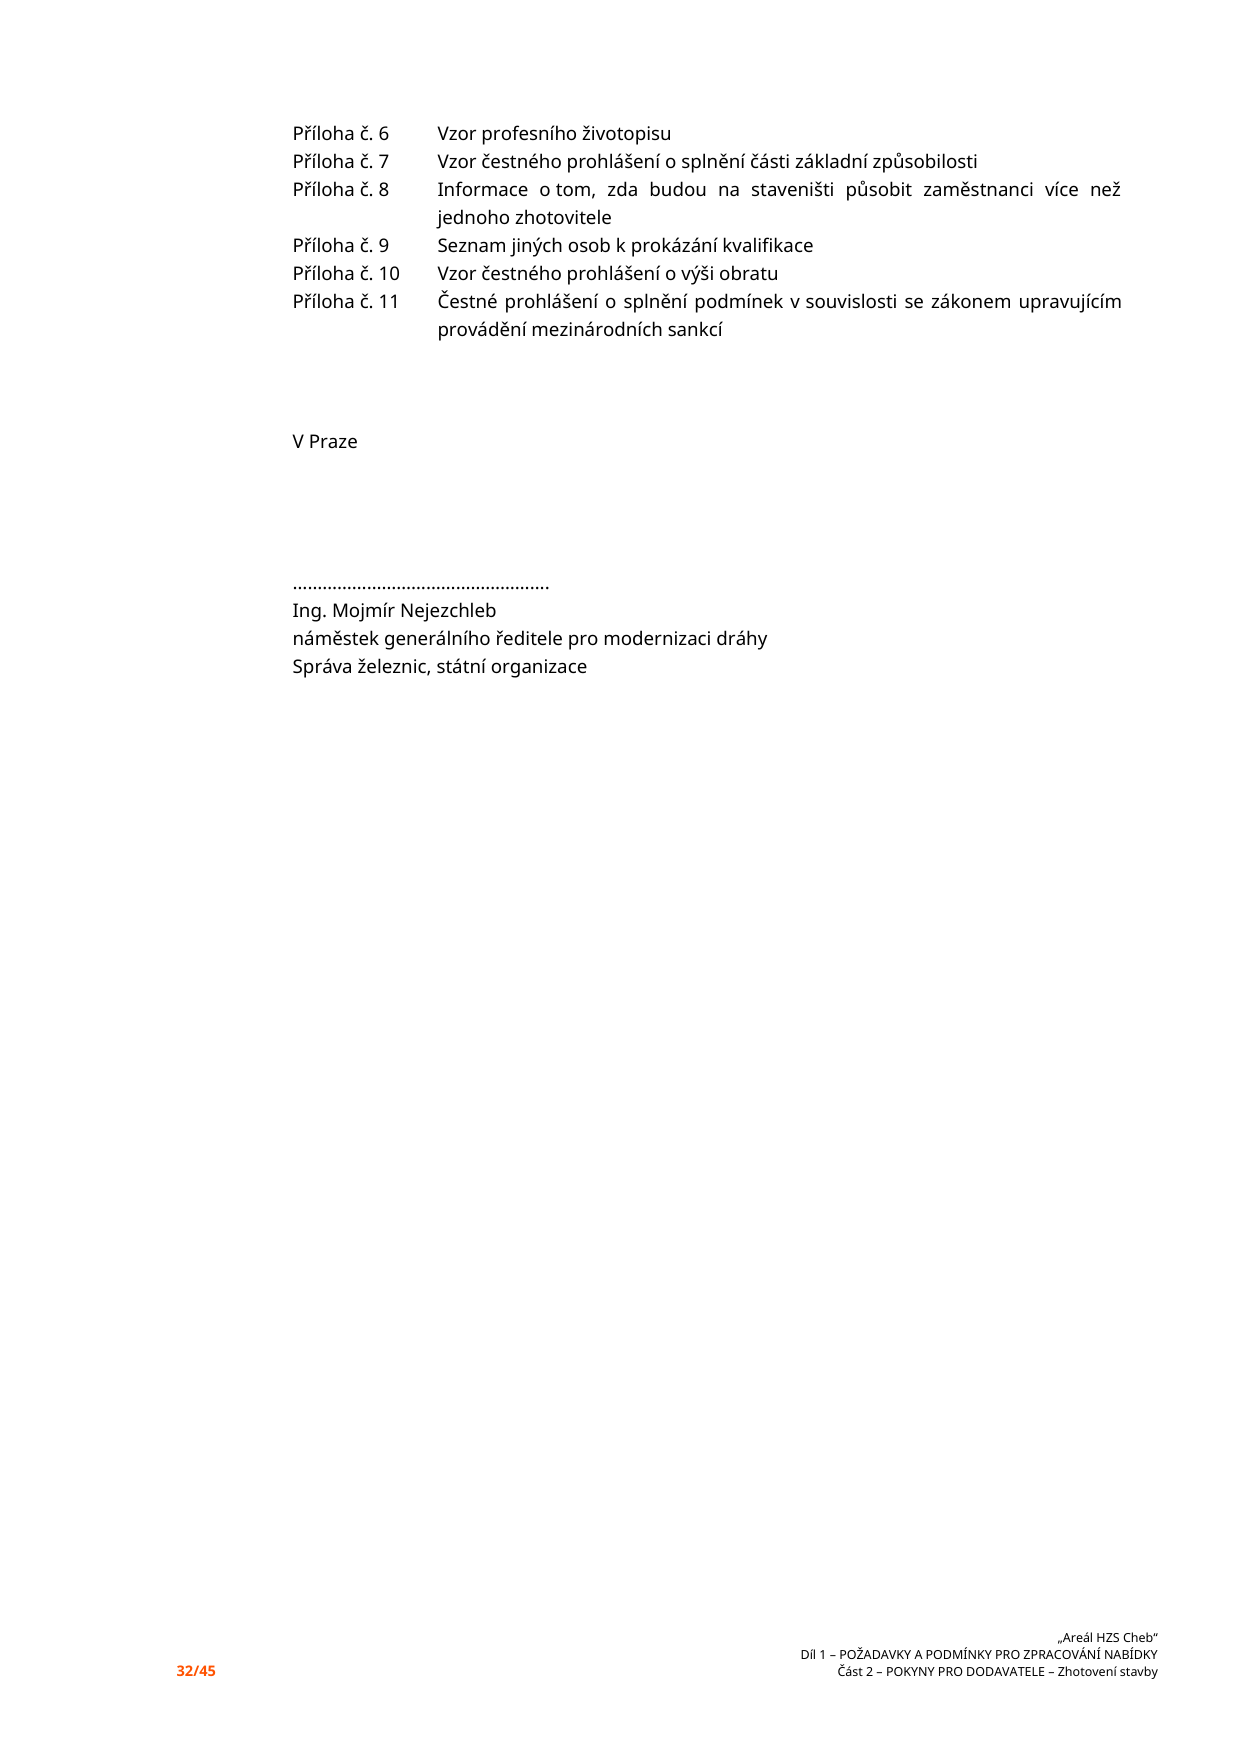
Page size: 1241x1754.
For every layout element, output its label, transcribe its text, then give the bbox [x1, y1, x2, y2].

text Příloha č. 6 Vzor profesního životopisu [292, 121, 1122, 146]
text náměstek generálního ředitele pro modernizaci dráhy [292, 625, 1122, 651]
text Ing. Mojmír Nejezchleb [292, 597, 1122, 622]
text Příloha č. 7 Vzor čestného prohlášení o splnění části základní způsobilosti [292, 149, 1122, 174]
text ……………………………………………. [292, 569, 1122, 594]
text Příloha č. 10 Vzor čestného prohlášení o výši obratu [292, 261, 1122, 286]
text Příloha č. 11 Čestné prohlášení o splnění podmínek v souvislosti se zákonem upravujícím provádění mezinárodních sankcí [292, 289, 1122, 342]
text V Praze [292, 429, 1122, 454]
text Příloha č. 9 Seznam jiných osob k prokázání kvalifikace [292, 233, 1122, 258]
text Správa železnic, státní organizace [292, 653, 1122, 678]
text Příloha č. 8 Informace o tom, zda budou na staveništi působit zaměstnanci více než jednoho zhotovitele [292, 177, 1122, 230]
